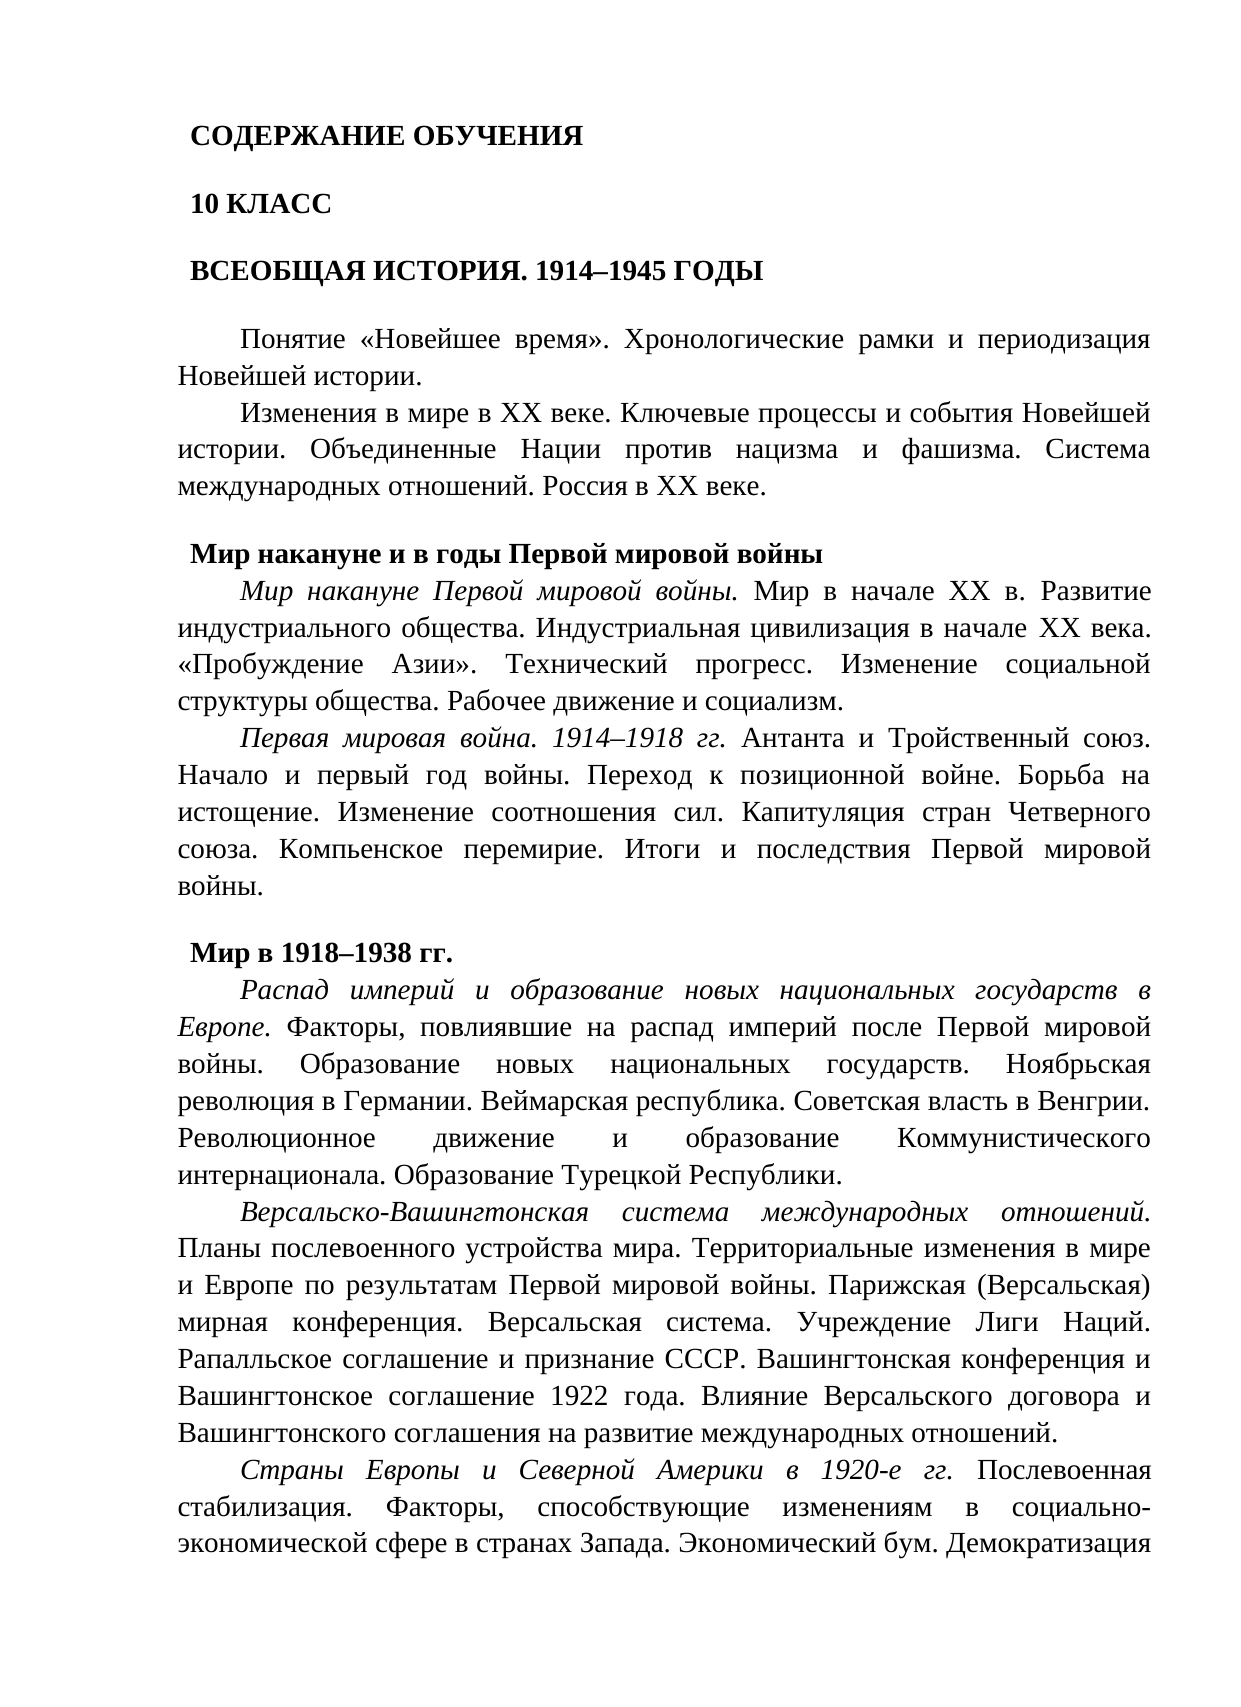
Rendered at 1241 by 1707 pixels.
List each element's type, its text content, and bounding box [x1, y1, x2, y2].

text СОДЕРЖАНИЕ ОБУЧЕНИЯ [190, 118, 1152, 152]
text Распад империй и образование новых национальных государств в Европе. Факторы, повлиявшие на распад империй после Первой мировой войны. Образование новых национальных государств. Ноябрьская революция в Германии. Веймарская республика. Советская власть в Венгрии. Революционное движение и образование Коммунистического интернационала. Образование Турецкой Республики. [177, 972, 1152, 1190]
text Мир накануне Первой мировой войны. Мир в начале ХХ в. Развитие индустриального общества. Индустриальная цивилизация в начале XX века. «Пробуждение Азии». Технический прогресс. Изменение социальной структуры общества. Рабочее движение и социализм. [177, 573, 1152, 717]
text 10 КЛАСС [190, 186, 1152, 219]
text Версальско-Вашингтонская система международных отношений. Планы послевоенного устройства мира. Территориальные изменения в мире и Европе по результатам Первой мировой войны. Парижская (Версальская) мирная конференция. Версальская система. Учреждение Лиги Наций. Рапалльское соглашение и признание СССР. Вашингтонская конференция и Вашингтонское соглашение 1922 года. Влияние Версальского договора и Вашингтонского соглашения на развитие международных отношений. [177, 1194, 1152, 1448]
text ВСЕОБЩАЯ ИСТОРИЯ. 1914–1945 ГОДЫ [190, 253, 1152, 287]
text Изменения в мире в ХХ веке. Ключевые процессы и события Новейшей истории. Объединенные Нации против нацизма и фашизма. Система международных отношений. Россия в XX веке. [177, 395, 1152, 502]
text Мир в 1918–1938 гг. [190, 936, 1152, 969]
text Мир накануне и в годы Первой мировой войны [190, 536, 1152, 569]
text Понятие «Новейшее время». Хронологические рамки и периодизация Новейшей истории. [177, 321, 1152, 391]
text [177, 1452, 1152, 1559]
text Первая мировая война. 1914–1918 гг. Антанта и Тройственный союз. Начало и первый год войны. Переход к позиционной войне. Борьба на истощение. Изменение соотношения сил. Капитуляция стран Четверного союза. Компьенское перемирие. Итоги и последствия Первой мировой войны. [177, 720, 1152, 901]
